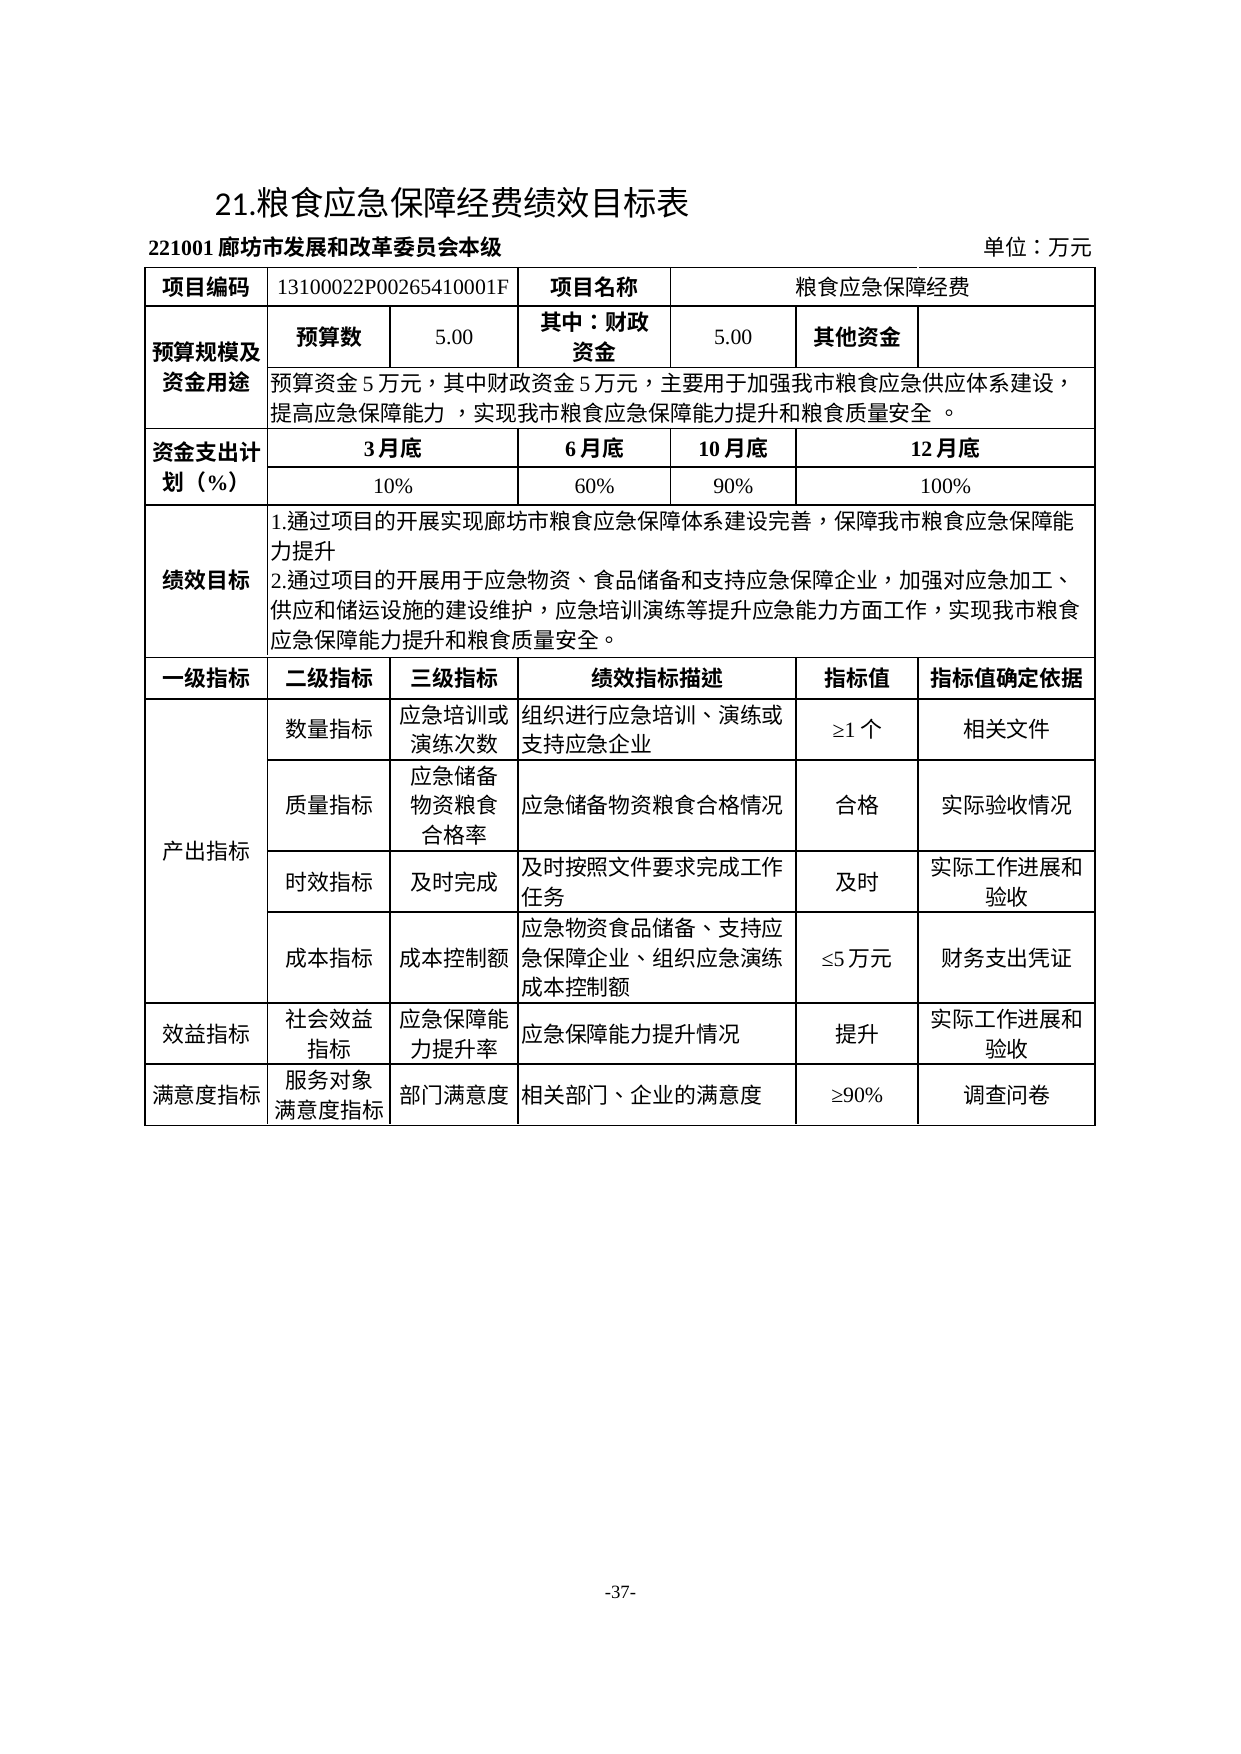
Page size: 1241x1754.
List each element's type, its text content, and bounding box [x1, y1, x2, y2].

table_cell 5.00 [671, 307, 795, 366]
table_header 二级指标 [268, 658, 389, 698]
table_cell 应急保障能力提升情况 [519, 1004, 795, 1063]
table_cell 相关文件 [919, 700, 1094, 759]
table_cell 90% [671, 468, 795, 504]
table_cell 及时按照文件要求完成工作任务 [519, 852, 795, 911]
table_cell 社会效益 指标 [268, 1004, 389, 1063]
table_header 221001廊坊市发展和改革委员会本级 [146, 227, 917, 267]
table_cell 实际工作进展和验收 [919, 1004, 1094, 1063]
table_header 指标值确定依据 [919, 658, 1094, 698]
table_cell 应急储备物资粮食合格情况 [519, 761, 795, 850]
text 21.粮食应急保障经费绩效目标表 [148, 177, 1092, 225]
table_cell 时效指标 [268, 852, 389, 911]
table_cell 应急储备 物资粮食 合格率 [391, 761, 517, 850]
table_cell 应急物资食品储备、支持应急保障企业、组织应急演练成本控制额 [519, 913, 795, 1002]
table_cell 3月底 [268, 429, 517, 466]
table_header 单位：万元 [919, 227, 1094, 267]
table_cell 实际工作进展和验收 [919, 852, 1094, 911]
table_cell 提升 [797, 1004, 917, 1063]
table_header 三级指标 [391, 658, 517, 698]
table_cell [919, 307, 1094, 366]
table_cell 项目编码 [146, 268, 267, 305]
table_cell 100% [797, 468, 1094, 504]
table_cell 质量指标 [268, 761, 389, 850]
table_cell 应急培训或演练次数 [391, 700, 517, 759]
table_cell 满意度指标 [146, 1065, 267, 1124]
table_cell 10% [268, 468, 517, 504]
table_cell 预算数 [268, 307, 389, 366]
table_cell 13100022P00265410001F [268, 268, 517, 305]
table_cell 相关部门、企业的满意度 [519, 1065, 795, 1124]
table_cell 6月底 [519, 429, 670, 466]
table_cell 合格 [797, 761, 917, 850]
table_cell 实际验收情况 [919, 761, 1094, 850]
table_cell 绩效目标 [146, 506, 267, 655]
table_cell 调查问卷 [919, 1065, 1094, 1124]
table_cell 数量指标 [268, 700, 389, 759]
table_cell 预算规模及资金用途 [146, 307, 267, 427]
table_cell 效益指标 [146, 1004, 267, 1063]
table_cell 12月底 [797, 429, 1094, 466]
table_cell 10月底 [671, 429, 795, 466]
table_header 一级指标 [146, 658, 267, 698]
table_cell ≥1个 [797, 700, 917, 759]
table_cell 其中：财政 资金 [519, 307, 670, 366]
table_cell 粮食应急保障经费 [671, 268, 1094, 305]
table_cell 1.通过项目的开展实现廊坊市粮食应急保障体系建设完善，保障我市粮食应急保障能力提升 2.通过项目的开展用于应急物资、食品储备和支持应急保障企业，加强对应急加工、供应和储运设施的建设维护，应急培训演练等提升应急能力方面工作，实现我市粮食应急保障能力提升和粮食质量安全。 [268, 506, 1094, 655]
table_cell 应急保障能力提升率 [391, 1004, 517, 1063]
table_cell 其他资金 [797, 307, 917, 366]
table_cell 项目名称 [519, 268, 670, 305]
table_cell 资金支出计划（%） [146, 429, 267, 504]
table_cell 5.00 [391, 307, 517, 366]
table_cell 成本控制额 [391, 913, 517, 1002]
table_cell 产出指标 [146, 700, 267, 1002]
table_cell 预算资金5万元，其中财政资金5万元，主要用于加强我市粮食应急供应体系建设，提高应急保障能力 ，实现我市粮食应急保障能力提升和粮食质量安全 。 [268, 368, 1094, 427]
table_cell 成本指标 [268, 913, 389, 1002]
table_cell 及时完成 [391, 852, 517, 911]
table_cell 部门满意度 [391, 1065, 517, 1124]
table_cell 60% [519, 468, 670, 504]
table_cell 及时 [797, 852, 917, 911]
table_cell 组织进行应急培训、演练或支持应急企业 [519, 700, 795, 759]
table_header 绩效指标描述 [519, 658, 795, 698]
table_cell ≤5万元 [797, 913, 917, 1002]
table_cell 财务支出凭证 [919, 913, 1094, 1002]
table_header 指标值 [797, 658, 917, 698]
table_cell 服务对象 满意度指标 [268, 1065, 389, 1124]
table_cell ≥90% [797, 1065, 917, 1124]
